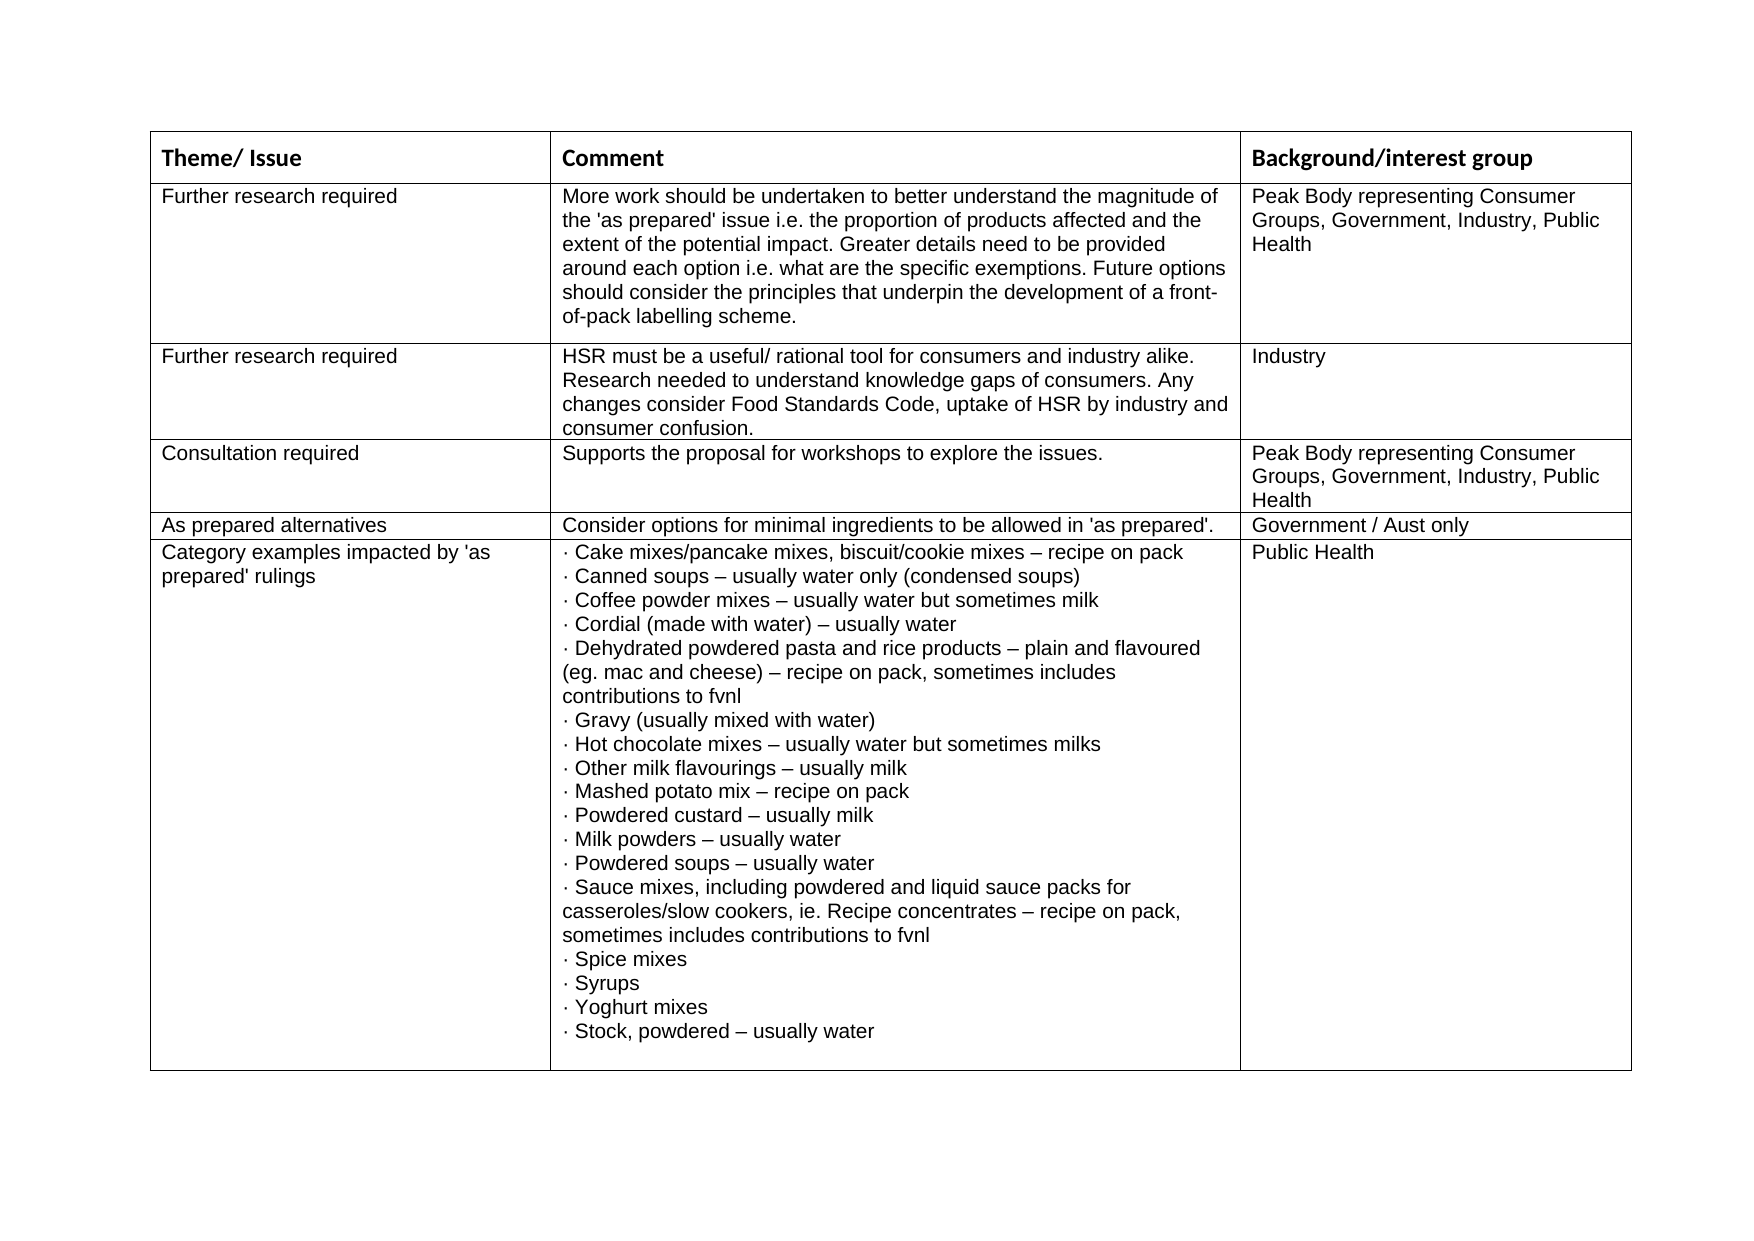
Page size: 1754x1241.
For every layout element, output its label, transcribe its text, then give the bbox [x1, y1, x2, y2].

table_cell Public Health [1241, 540, 1631, 1070]
table_cell HSR must be a useful/ rational tool for consumers and industry alike. Research needed to understand knowledge gaps of consumers. Any changes consider Food Standards Code, uptake of HSR by industry and consumer confusion. [551, 344, 1240, 439]
table_header Theme/ Issue [151, 132, 550, 183]
table_cell Peak Body representing Consumer Groups, Government, Industry, Public Health [1241, 440, 1631, 512]
table_cell As prepared alternatives [151, 513, 550, 539]
table_cell Category examples impacted by 'as prepared' rulings [151, 540, 550, 1070]
table_cell Supports the proposal for workshops to explore the issues. [551, 440, 1240, 512]
table_cell Government / Aust only [1241, 513, 1631, 539]
table_cell Consider options for minimal ingredients to be allowed in 'as prepared'. [551, 513, 1240, 539]
table_header Comment [551, 132, 1240, 183]
table_cell Peak Body representing Consumer Groups, Government, Industry, Public Health [1241, 184, 1631, 342]
table_cell Consultation required [151, 440, 550, 512]
table_cell Further research required [151, 184, 550, 342]
table_cell Industry [1241, 344, 1631, 439]
table_cell Further research required [151, 344, 550, 439]
table_cell · Cake mixes/pancake mixes, biscuit/cookie mixes – recipe on pack · Canned soups – usually water only (condensed soups) · Coffee powder mixes – usually water but sometimes milk · Cordial (made with water) – usually water · Dehydrated powdered pasta and rice products – plain and flavoured (eg. mac and cheese) – recipe on pack, sometimes includes contributions to fvnl · Gravy (usually mixed with water) · Hot chocolate mixes – usually water but sometimes milks · Other milk flavourings – usually milk · Mashed potato mix – recipe on pack · Powdered custard – usually milk · Milk powders – usually water · Powdered soups – usually water · Sauce mixes, including powdered and liquid sauce packs for casseroles/slow cookers, ie. Recipe concentrates – recipe on pack, sometimes includes contributions to fvnl · Spice mixes · Syrups · Yoghurt mixes · Stock, powdered – usually water [551, 540, 1240, 1070]
table_cell More work should be undertaken to better understand the magnitude of the 'as prepared' issue i.e. the proportion of products affected and the extent of the potential impact. Greater details need to be provided around each option i.e. what are the specific exemptions. Future options should consider the principles that underpin the development of a front-of-pack labelling scheme. [551, 184, 1240, 342]
table_header Background/interest group [1241, 132, 1631, 183]
